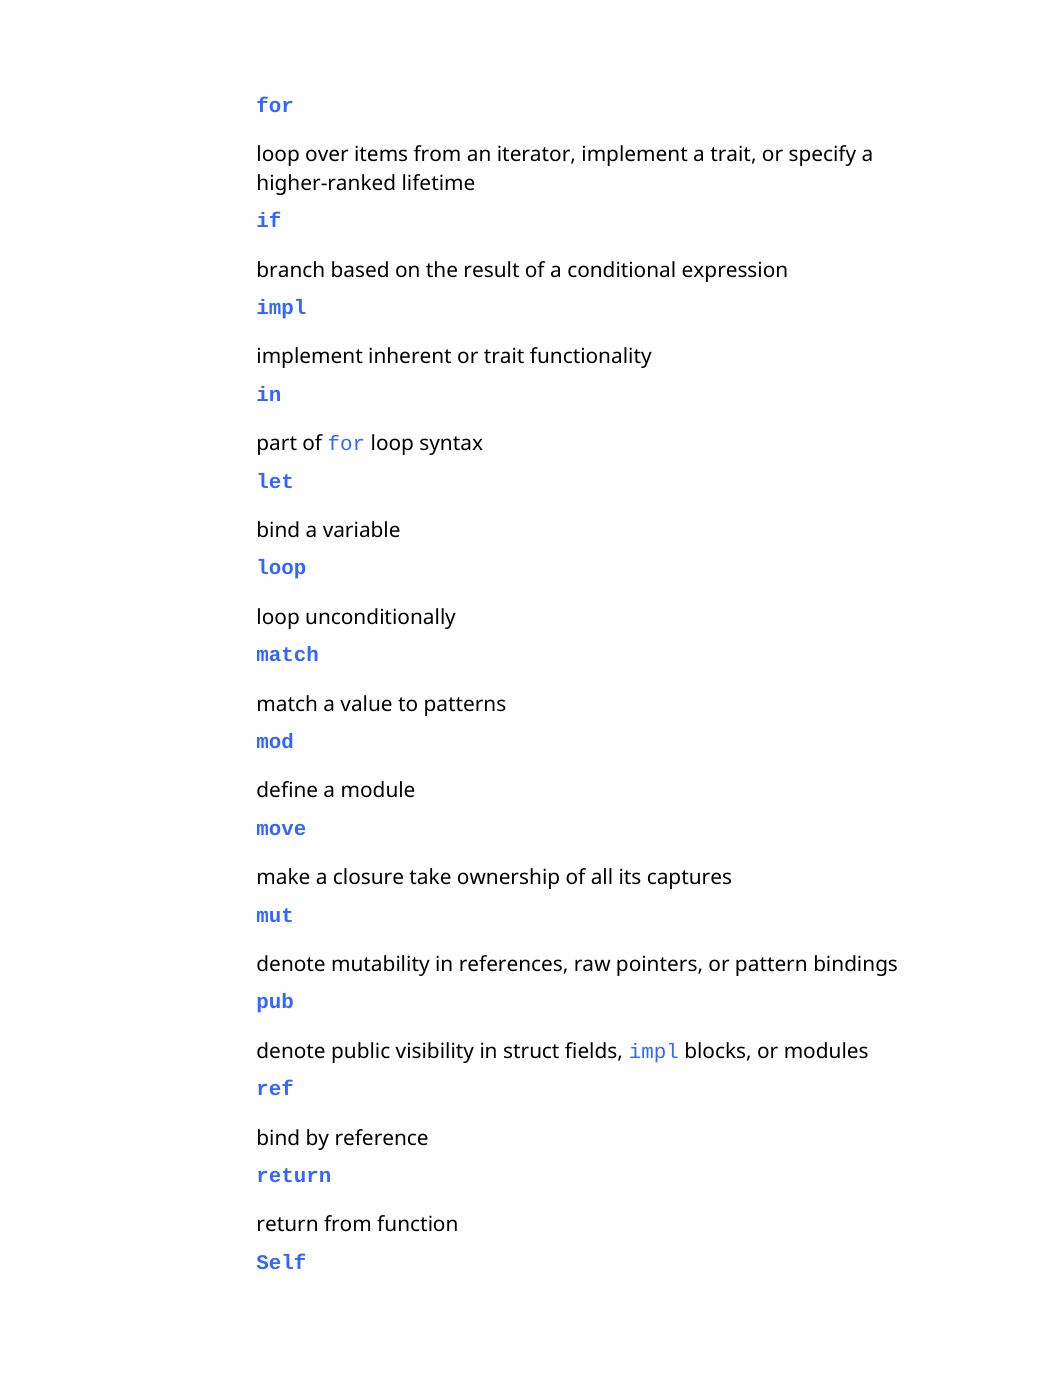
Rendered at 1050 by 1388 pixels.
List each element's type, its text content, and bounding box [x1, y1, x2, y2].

text for [256, 94, 950, 119]
text let [256, 469, 950, 494]
text move [256, 816, 950, 841]
text pub [256, 990, 950, 1015]
text ref [256, 1077, 950, 1102]
text in [256, 382, 950, 407]
text denote public visibility in struct fields, impl blocks, or modules [256, 1036, 950, 1064]
text branch based on the result of a conditional expression [256, 255, 950, 283]
text loop unconditionally [256, 602, 950, 630]
text if [256, 209, 950, 234]
text match [256, 643, 950, 668]
text loop over items from an iterator, implement a trait, or specify a higher-ranked lifetime [256, 139, 950, 196]
text define a module [256, 776, 950, 804]
text Self [256, 1250, 950, 1275]
text mod [256, 730, 950, 755]
text mut [256, 903, 950, 928]
text match a value to patterns [256, 689, 950, 717]
text return [256, 1164, 950, 1189]
text denote mutability in references, raw pointers, or pattern bindings [256, 949, 950, 977]
text part of for loop syntax [256, 428, 950, 457]
text bind by reference [256, 1123, 950, 1151]
text loop [256, 556, 950, 581]
text implement inherent or trait functionality [256, 342, 950, 370]
text bind a variable [256, 515, 950, 544]
text return from function [256, 1209, 950, 1238]
text make a closure take ownership of all its captures [256, 862, 950, 891]
text impl [256, 296, 950, 321]
